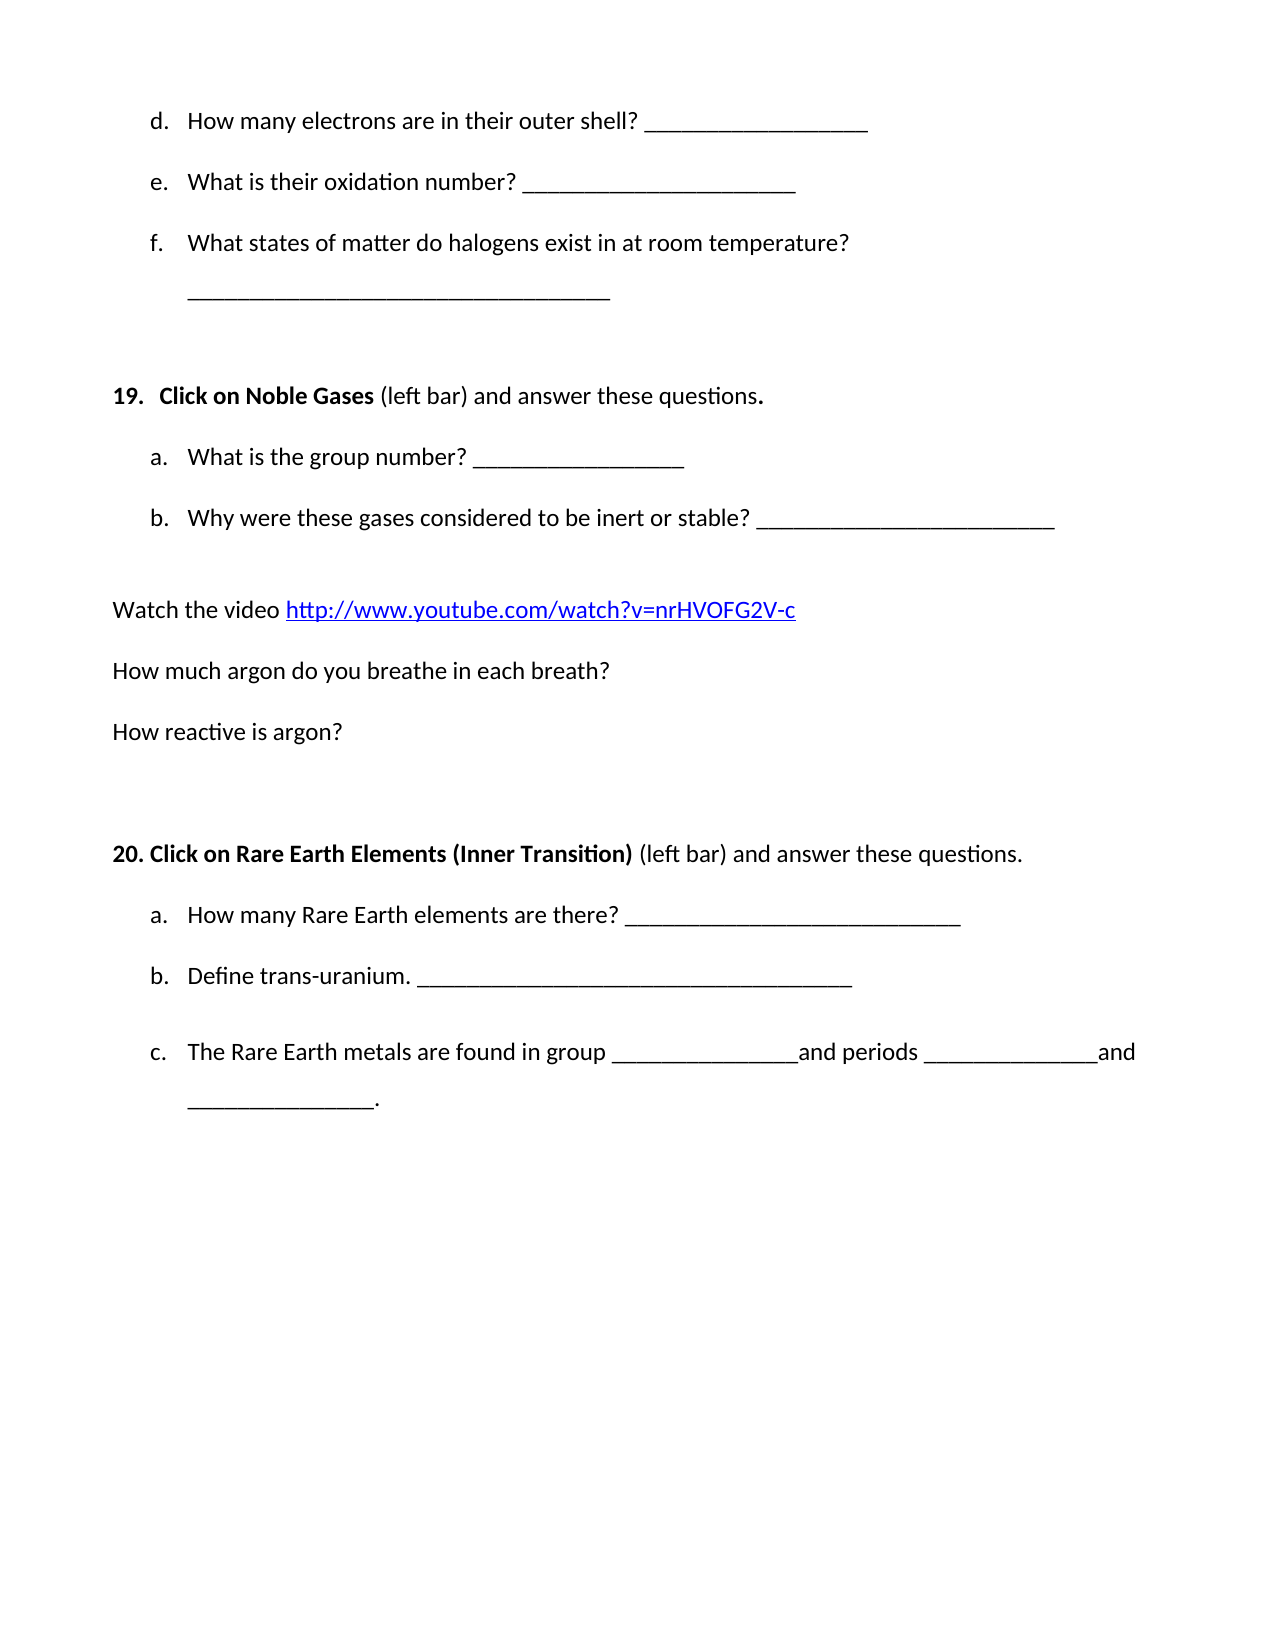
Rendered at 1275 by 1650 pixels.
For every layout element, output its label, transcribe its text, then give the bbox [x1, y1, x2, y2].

list Click on Rare Earth Elements (Inner Transition) (left bar) and answer these questions. [112, 838, 1162, 868]
list How many Rare Earth elements are there? ___________________________ [150, 899, 1162, 929]
list Why were these gases considered to be inert or stable? ________________________ [150, 502, 1162, 533]
list Click on Noble Gases (left bar) and answer these questions. [112, 380, 1162, 411]
text Watch the video http://www.youtube.com/watch?v=nrHVOFG2V-c [112, 594, 1162, 624]
list Define trans-uranium. ___________________________________ [150, 960, 1162, 991]
text How much argon do you breathe in each breath? [112, 655, 1162, 685]
list What states of matter do halogens exist in at room temperature? __________________________________ [150, 228, 1162, 304]
list What is the group number? _________________ [150, 441, 1162, 472]
list What is their oxidation number? ______________________ [150, 167, 1162, 197]
list The Rare Earth metals are found in group _______________and periods ______________and _______________. [150, 1036, 1162, 1112]
list How many electrons are in their outer shell? __________________ [150, 106, 1162, 136]
text How reactive is argon? [112, 716, 1162, 746]
